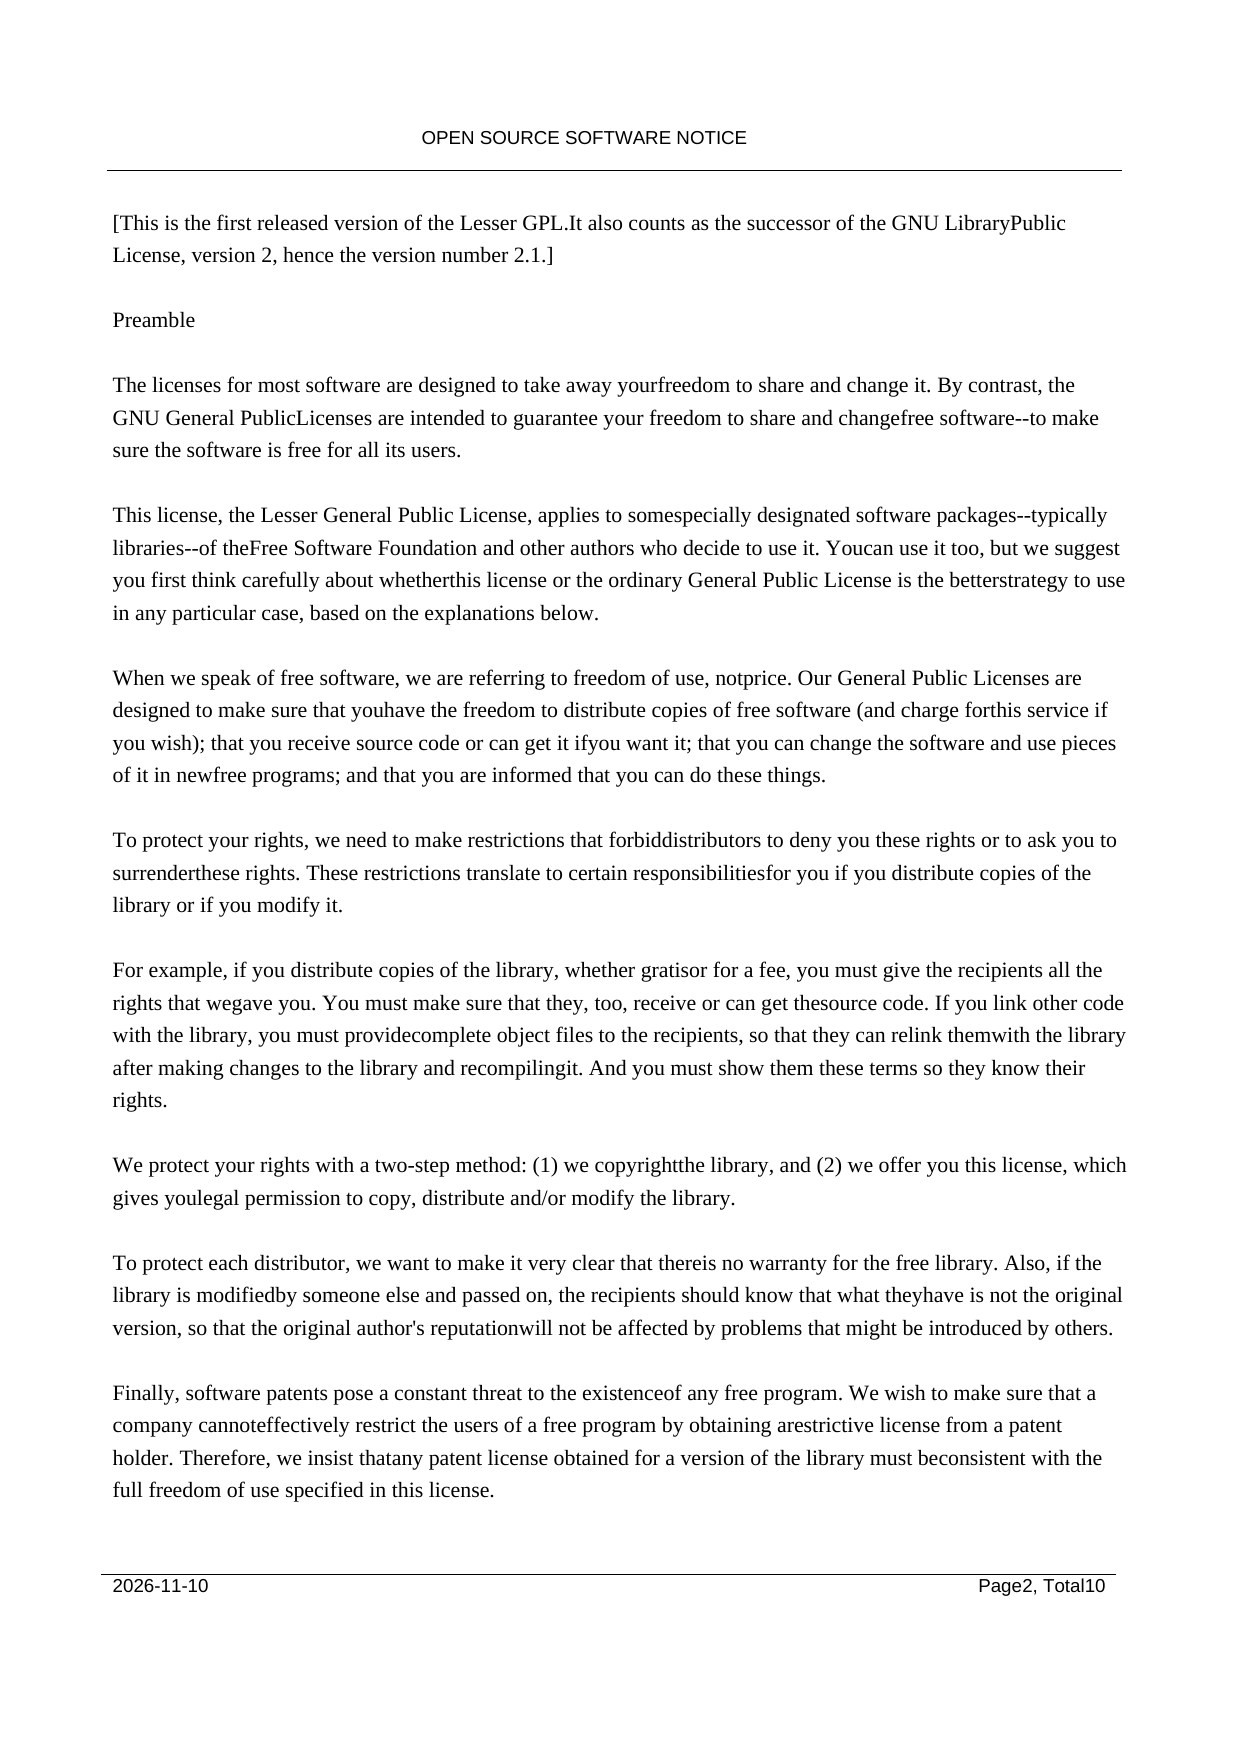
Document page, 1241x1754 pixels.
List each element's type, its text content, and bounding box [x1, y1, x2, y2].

text This license, the Lesser General Public License, applies to somespecially designated software packages--typically libraries--of theFree Software Foundation and other authors who decide to use it. Youcan use it too, but we suggest you first think carefully about whetherthis license or the ordinary General Public License is the betterstrategy to use in any particular case, based on the explanations below. [112, 499, 1128, 629]
text Preamble [112, 304, 1128, 336]
text When we speak of free software, we are referring to freedom of use, notprice. Our General Public Licenses are designed to make sure that youhave the freedom to distribute copies of free software (and charge forthis service if you wish); that you receive source code or can get it ifyou want it; that you can change the software and use pieces of it in newfree programs; and that you are informed that you can do these things. [112, 661, 1128, 791]
text The licenses for most software are designed to take away yourfreedom to share and change it. By contrast, the GNU General PublicLicenses are intended to guarantee your freedom to share and changefree software--to make sure the software is free for all its users. [112, 369, 1128, 466]
text For example, if you distribute copies of the library, whether gratisor for a fee, you must give the recipients all the rights that wegave you. You must make sure that they, too, receive or can get thesource code. If you link other code with the library, you must providecomplete object files to the recipients, so that they can relink themwith the library after making changes to the library and recompilingit. And you must show them these terms so they know their rights. [112, 954, 1128, 1116]
text To protect your rights, we need to make restrictions that forbiddistributors to deny you these rights or to ask you to surrenderthese rights. These restrictions translate to certain responsibilitiesfor you if you distribute copies of the library or if you modify it. [112, 824, 1128, 921]
text [This is the first released version of the Lesser GPL.It also counts as the successor of the GNU LibraryPublic License, version 2, hence the version number 2.1.] [112, 206, 1128, 271]
text To protect each distributor, we want to make it very clear that thereis no warranty for the free library. Also, if the library is modifiedby someone else and passed on, the recipients should know that what theyhave is not the original version, so that the original author's reputationwill not be affected by problems that might be introduced by others. [112, 1246, 1128, 1344]
text Finally, software patents pose a constant threat to the existenceof any free program. We wish to make sure that a company cannoteffectively restrict the users of a free program by obtaining arestrictive license from a patent holder. Therefore, we insist thatany patent license obtained for a version of the library must beconsistent with the full freedom of use specified in this license. [112, 1376, 1128, 1506]
text We protect your rights with a two-step method: (1) we copyrightthe library, and (2) we offer you this license, which gives youlegal permission to copy, distribute and/or modify the library. [112, 1149, 1128, 1214]
